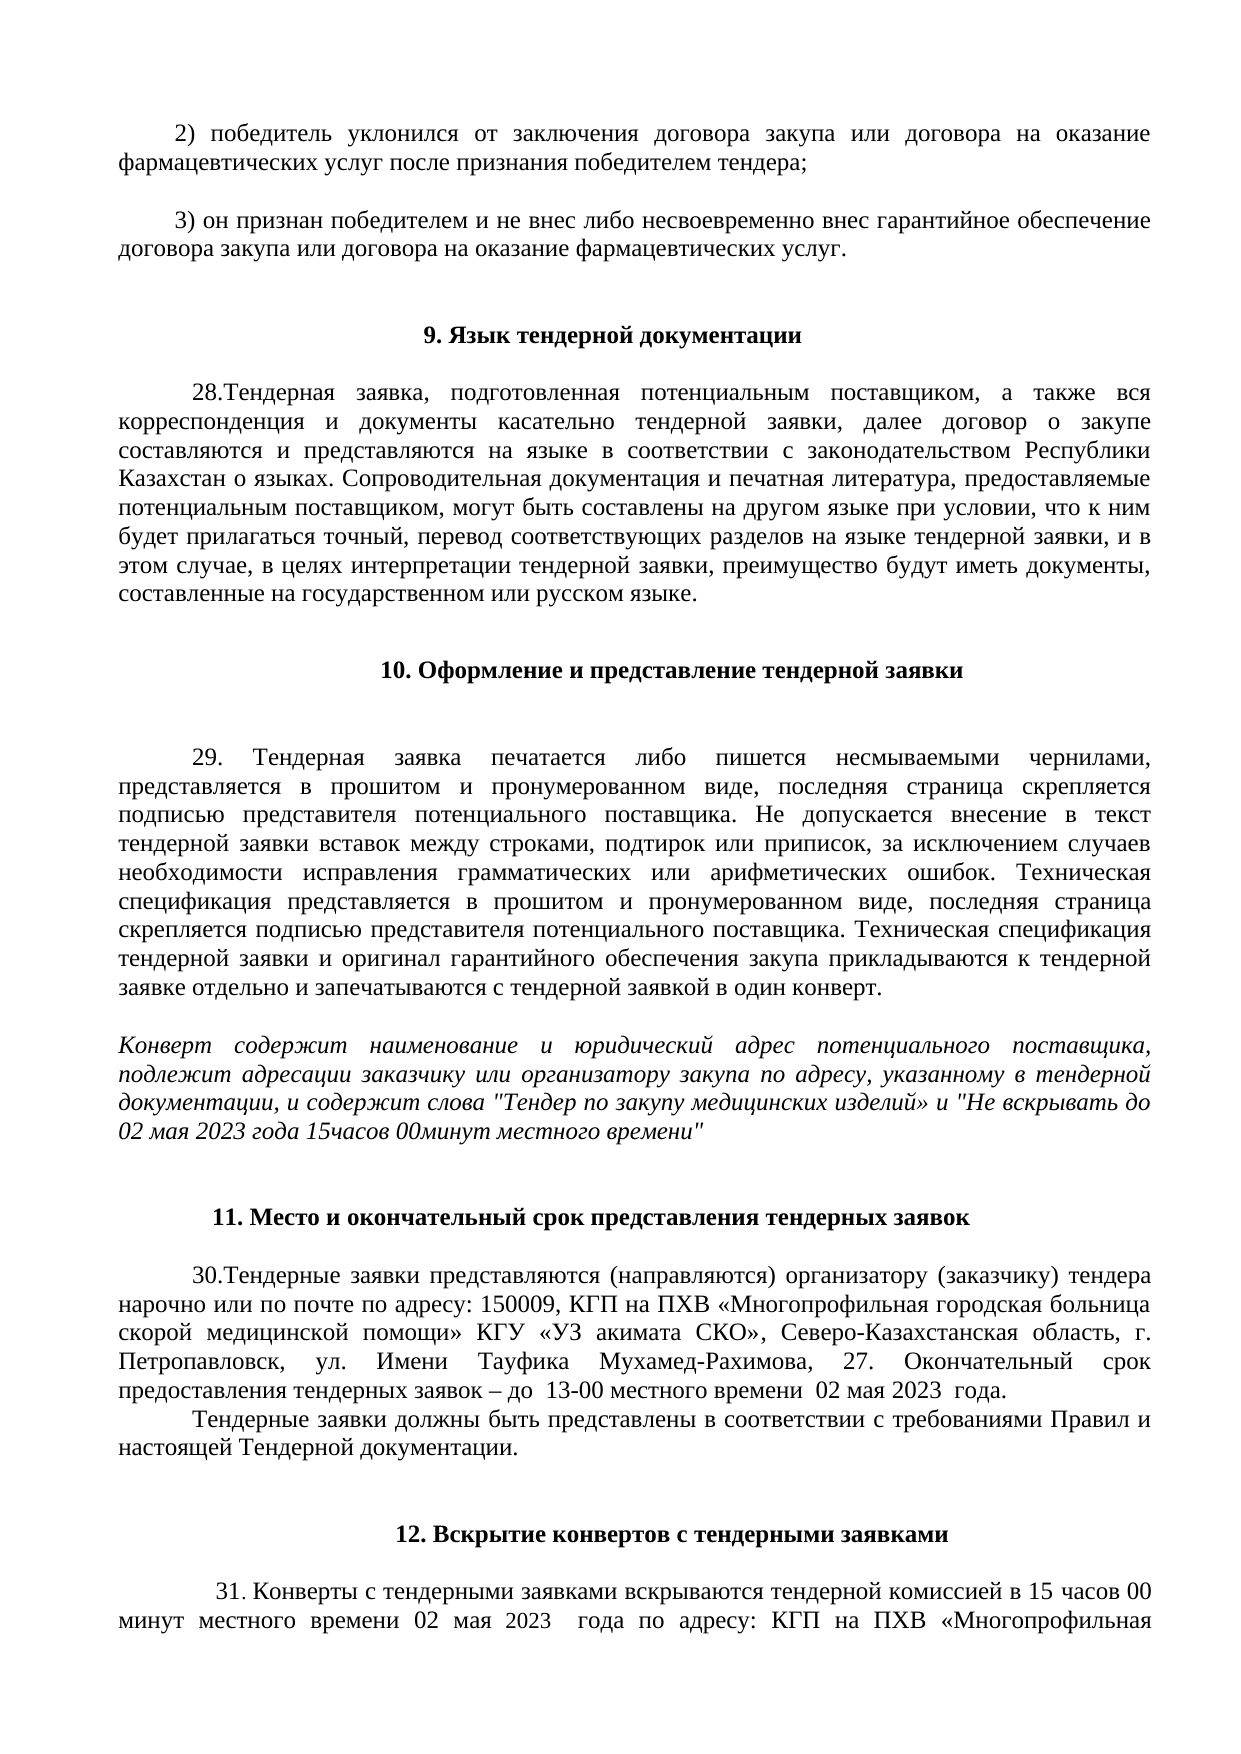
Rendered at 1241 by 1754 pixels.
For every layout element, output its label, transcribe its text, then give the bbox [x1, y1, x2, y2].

text Конверт содержит наименование и юридический адрес потенциального поставщика, подлежит адресации заказчику или организатору закупа по адресу, указанному в тендерной документации, и содержит слова "Тендер по закупу медицинских изделий» и "Не вскрывать до 02 мая 2023 года 15часов 00минут местного времени" [118, 1030, 1152, 1145]
text 29. Тендерная заявка печатается либо пишется несмываемыми чернилами, представляется в прошитом и пронумерованном виде, последняя страница скрепляется подписью представителя потенциального поставщика. Не допускается внесение в текст тендерной заявки вставок между строками, подтирок или приписок, за исключением случаев необходимости исправления грамматических или арифметических ошибок. Техническая спецификация представляется в прошитом и пронумерованном виде, последняя страница скрепляется подписью представителя потенциального поставщика. Техническая спецификация тендерной заявки и оригинал гарантийного обеспечения закупа прикладываются к тендерной заявке отдельно и запечатываются с тендерной заявкой в один конверт. [118, 742, 1152, 1001]
text 30.Тендерные заявки представляются (направляются) организатору (заказчику) тендера нарочно или по почте по адресу: 150009, КГП на ПХВ «Многопрофильная городская больница скорой медицинской помощи» КГУ «УЗ акимата СКО», Северо-Казахстанская область, г. Петропавловск, ул. Имени Тауфика Мухамед-Рахимова, 27. Окончательный срок предоставления тендерных заявок – до 13-00 местного времени 02 мая 2023 года. [118, 1260, 1152, 1404]
text 2) победитель уклонился от заключения договора закупа или договора на оказание фармацевтических услуг после признания победителем тендера; [118, 118, 1152, 176]
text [118, 1576, 1152, 1634]
text 28.Тендерная заявка, подготовленная потенциальным поставщиком, а также вся корреспонденция и документы касательно тендерной заявки, далее договор о закупе составляются и представляются на языке в соответствии с законодательством Республики Казахстан о языках. Сопроводительная документация и печатная литература, предоставляемые потенциальным поставщиком, могут быть составлены на другом языке при условии, что к ним будет прилагаться точный, перевод соответствующих разделов на языке тендерной заявки, и в этом случае, в целях интерпретации тендерной заявки, преимущество будут иметь документы, составленные на государственном или русском языке. [118, 377, 1152, 607]
text Тендерные заявки должны быть представлены в соответствии с требованиями Правил и настоящей Тендерной документации. [118, 1404, 1152, 1461]
text 11. Место и окончательный срок представления тендерных заявок [118, 1202, 1152, 1231]
text 3) он признан победителем и не внес либо несвоевременно внес гарантийное обеспечение договора закупа или договора на оказание фармацевтических услуг. [118, 205, 1152, 262]
text 9. Язык тендерной документации [118, 320, 1152, 348]
text 10. Оформление и представление тендерной заявки [118, 655, 1152, 684]
text 12. Вскрытие конвертов с тендерными заявками [118, 1519, 1152, 1547]
